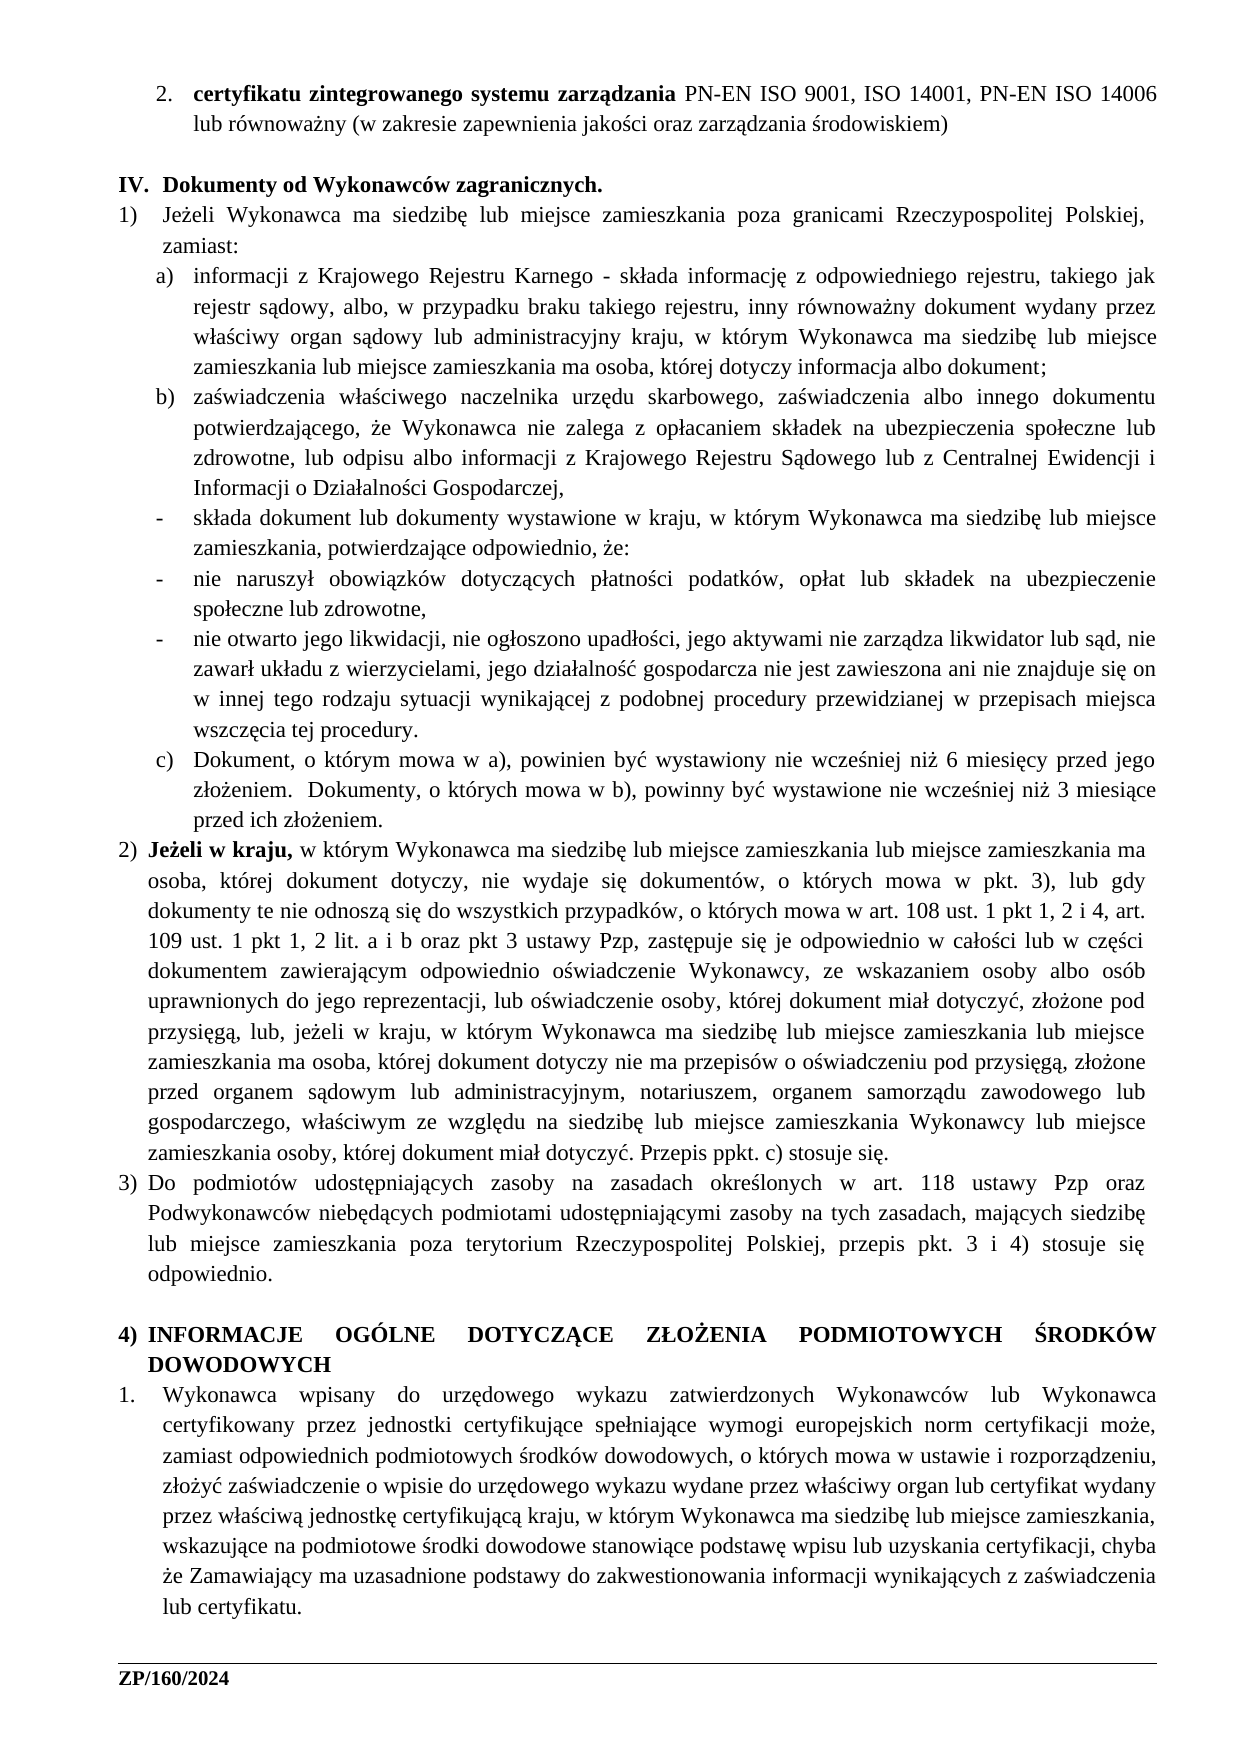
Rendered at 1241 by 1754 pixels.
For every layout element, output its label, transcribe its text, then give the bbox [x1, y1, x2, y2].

list Dokument, o którym mowa w a), powinien być wystawiony nie wcześniej niż 6 miesięcy przed jego złożeniem. Dokumenty, o których mowa w b), powinny być wystawione nie wcześniej niż 3 miesiące przed ich złożeniem. [156, 746, 1157, 833]
list Jeżeli w kraju, w którym Wykonawca ma siedzibę lub miejsce zamieszkania lub miejsce zamieszkania ma osoba, której dokument dotyczy, nie wydaje się dokumentów, o których mowa w pkt. 3), lub gdy dokumenty te nie odnoszą się do wszystkich przypadków, o których mowa w art. 108 ust. 1 pkt 1, 2 i 4, art. 109 ust. 1 pkt 1, 2 lit. a i b oraz pkt 3 ustawy Pzp, zastępuje się je odpowiednio w całości lub w części dokumentem zawierającym odpowiednio oświadczenie Wykonawcy, ze wskazaniem osoby albo osób uprawnionych do jego reprezentacji, lub oświadczenie osoby, której dokument miał dotyczyć, złożone pod przysięgą, lub, jeżeli w kraju, w którym Wykonawca ma siedzibę lub miejsce zamieszkania lub miejsce zamieszkania ma osoba, której dokument dotyczy nie ma przepisów o oświadczeniu pod przysięgą, złożone przed organem sądowym lub administracyjnym, notariuszem, organem samorządu zawodowego lub gospodarczego, właściwym ze względu na siedzibę lub miejsce zamieszkania Wykonawcy lub miejsce zamieszkania osoby, której dokument miał dotyczyć. Przepis ppkt. c) stosuje się. [118, 836, 1147, 1165]
list Do podmiotów udostępniających zasoby na zasadach określonych w art. 118 ustawy Pzp oraz Podwykonawców niebędących podmiotami udostępniającymi zasoby na tych zasadach, mających siedzibę lub miejsce zamieszkania poza terytorium Rzeczypospolitej Polskiej, przepis pkt. 3 i 4) stosuje się odpowiednio. [118, 1169, 1147, 1286]
list składa dokument lub dokumenty wystawione w kraju, w którym Wykonawca ma siedzibę lub miejsce zamieszkania, potwierdzające odpowiednio, że: [156, 504, 1157, 561]
list nie naruszył obowiązków dotyczących płatności podatków, opłat lub składek na ubezpieczenie społeczne lub zdrowotne, [156, 564, 1157, 621]
list certyfikatu zintegrowanego systemu zarządzania PN-EN ISO 9001, ISO 14001, PN-EN ISO 14006 lub równoważny (w zakresie zapewnienia jakości oraz zarządzania środowiskiem) [156, 80, 1157, 136]
list zaświadczenia właściwego naczelnika urzędu skarbowego, zaświadczenia albo innego dokumentu potwierdzającego, że Wykonawca nie zalega z opłacaniem składek na ubezpieczenia społeczne lub zdrowotne, lub odpisu albo informacji z Krajowego Rejestru Sądowego lub z Centralnej Ewidencji i Informacji o Działalności Gospodarczej, [156, 383, 1157, 500]
list Wykonawca wpisany do urzędowego wykazu zatwierdzonych Wykonawców lub Wykonawca certyfikowany przez jednostki certyfikujące spełniające wymogi europejskich norm certyfikacji może, zamiast odpowiednich podmiotowych środków dowodowych, o których mowa w ustawie i rozporządzeniu, złożyć zaświadczenie o wpisie do urzędowego wykazu wydane przez właściwy organ lub certyfikat wydany przez właściwą jednostkę certyfikującą kraju, w którym Wykonawca ma siedzibę lub miejsce zamieszkania, wskazujące na podmiotowe środki dowodowe stanowiące podstawę wpisu lub uzyskania certyfikacji, chyba że Zamawiający ma uzasadnione podstawy do zakwestionowania informacji wynikających z zaświadczenia lub certyfikatu. [118, 1381, 1157, 1619]
list informacji z Krajowego Rejestru Karnego - składa informację z odpowiedniego rejestru, takiego jak rejestr sądowy, albo, w przypadku braku takiego rejestru, inny równoważny dokument wydany przez właściwy organ sądowy lub administracyjny kraju, w którym Wykonawca ma siedzibę lub miejsce zamieszkania lub miejsce zamieszkania ma osoba, której dotyczy informacja albo dokument; [156, 262, 1157, 379]
list nie otwarto jego likwidacji, nie ogłoszono upadłości, jego aktywami nie zarządza likwidator lub sąd, nie zawarł układu z wierzycielami, jego działalność gospodarcza nie jest zawieszona ani nie znajduje się on w innej tego rodzaju sytuacji wynikającej z podobnej procedury przewidzianej w przepisach miejsca wszczęcia tej procedury. [156, 625, 1157, 742]
list Dokumenty od Wykonawców zagranicznych. [118, 171, 1147, 197]
list INFORMACJE OGÓLNE DOTYCZĄCE ZŁOŻENIA PODMIOTOWYCH ŚRODKÓW DOWODOWYCH [118, 1321, 1157, 1377]
list Jeżeli Wykonawca ma siedzibę lub miejsce zamieszkania poza granicami Rzeczypospolitej Polskiej, zamiast: [118, 202, 1147, 258]
